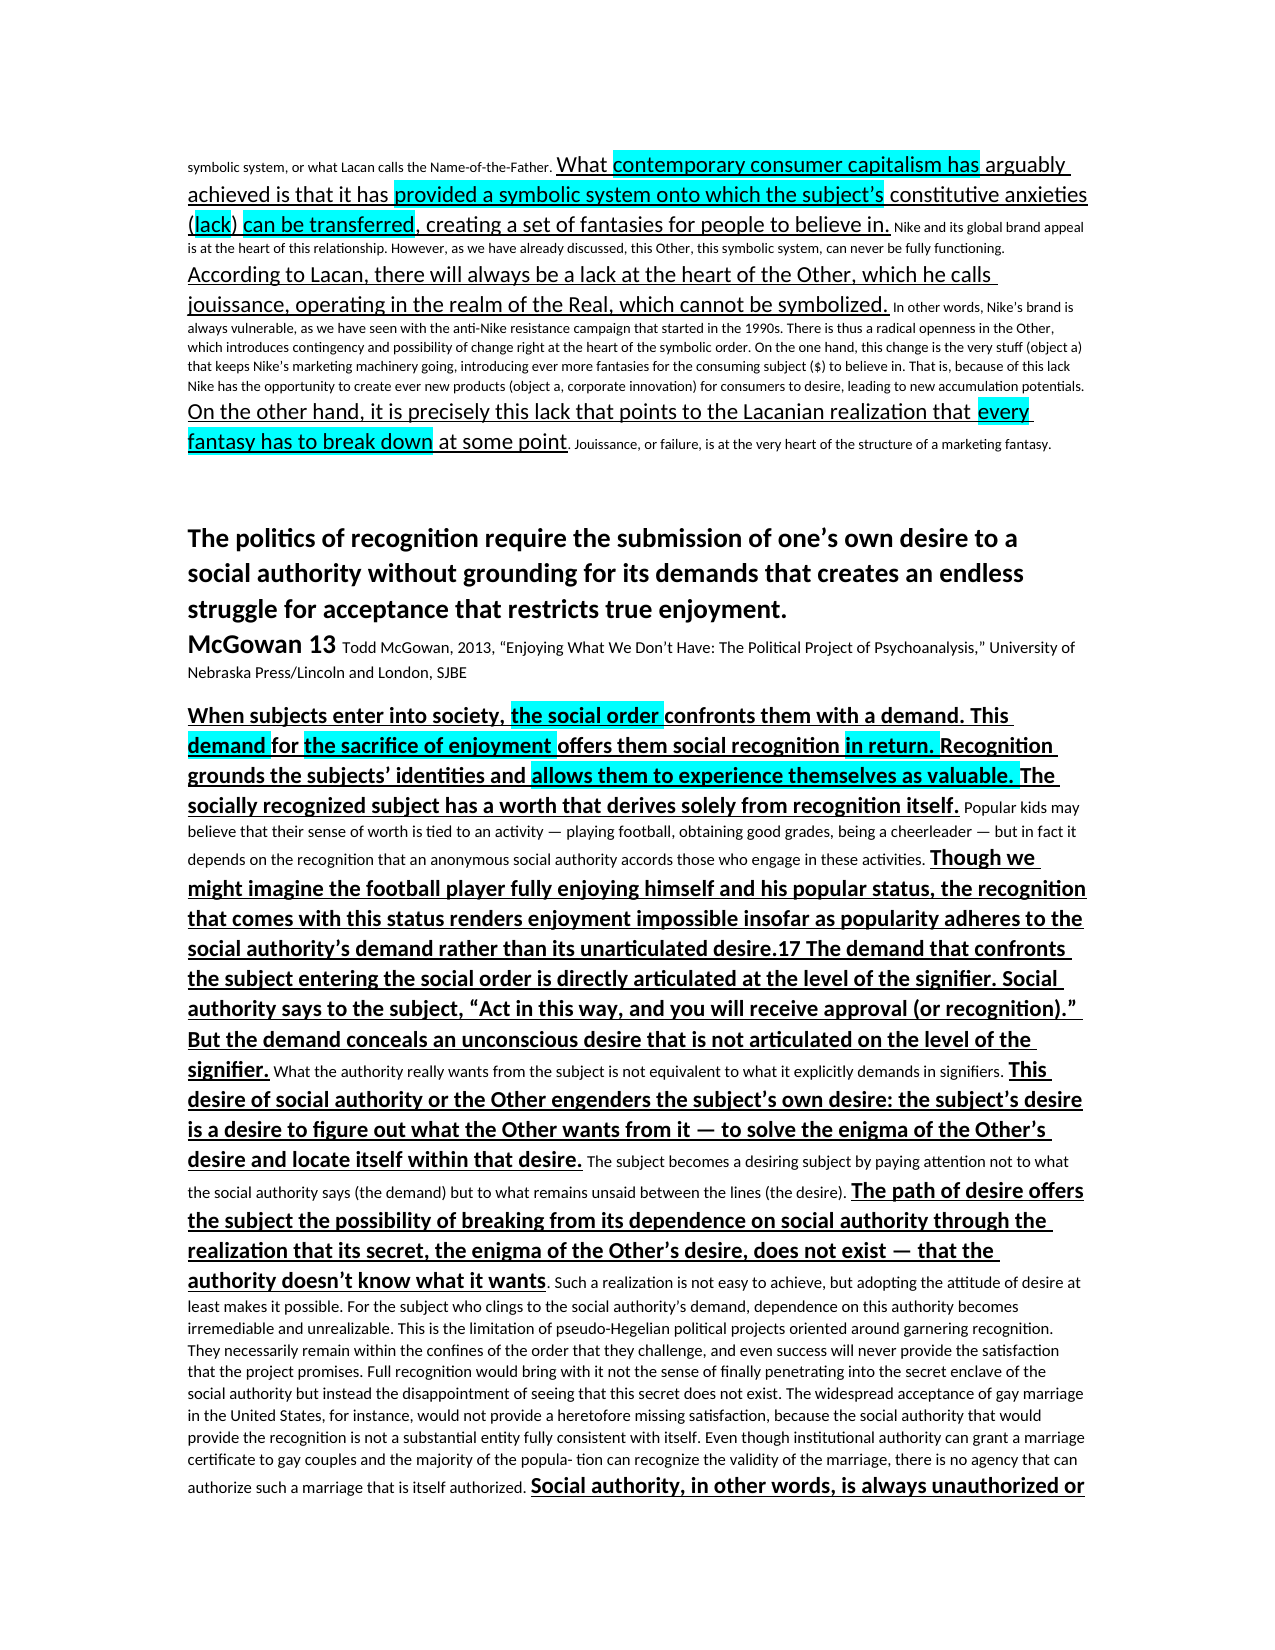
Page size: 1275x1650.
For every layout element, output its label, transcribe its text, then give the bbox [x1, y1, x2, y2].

subtitle The politics of recognition require the submission of one’s own desire to a social authority without grounding for its demands that creates an endless struggle for acceptance that restricts true enjoyment. [187, 521, 1087, 625]
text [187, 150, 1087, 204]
text McGowan 13 Todd McGowan, 2013, “Enjoying What We Don’t Have: The Political Project of Psychoanalysis,” University of Nebraska Press/Lincoln and London, SJBE [187, 628, 1087, 683]
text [187, 899, 1087, 1500]
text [187, 205, 1087, 455]
